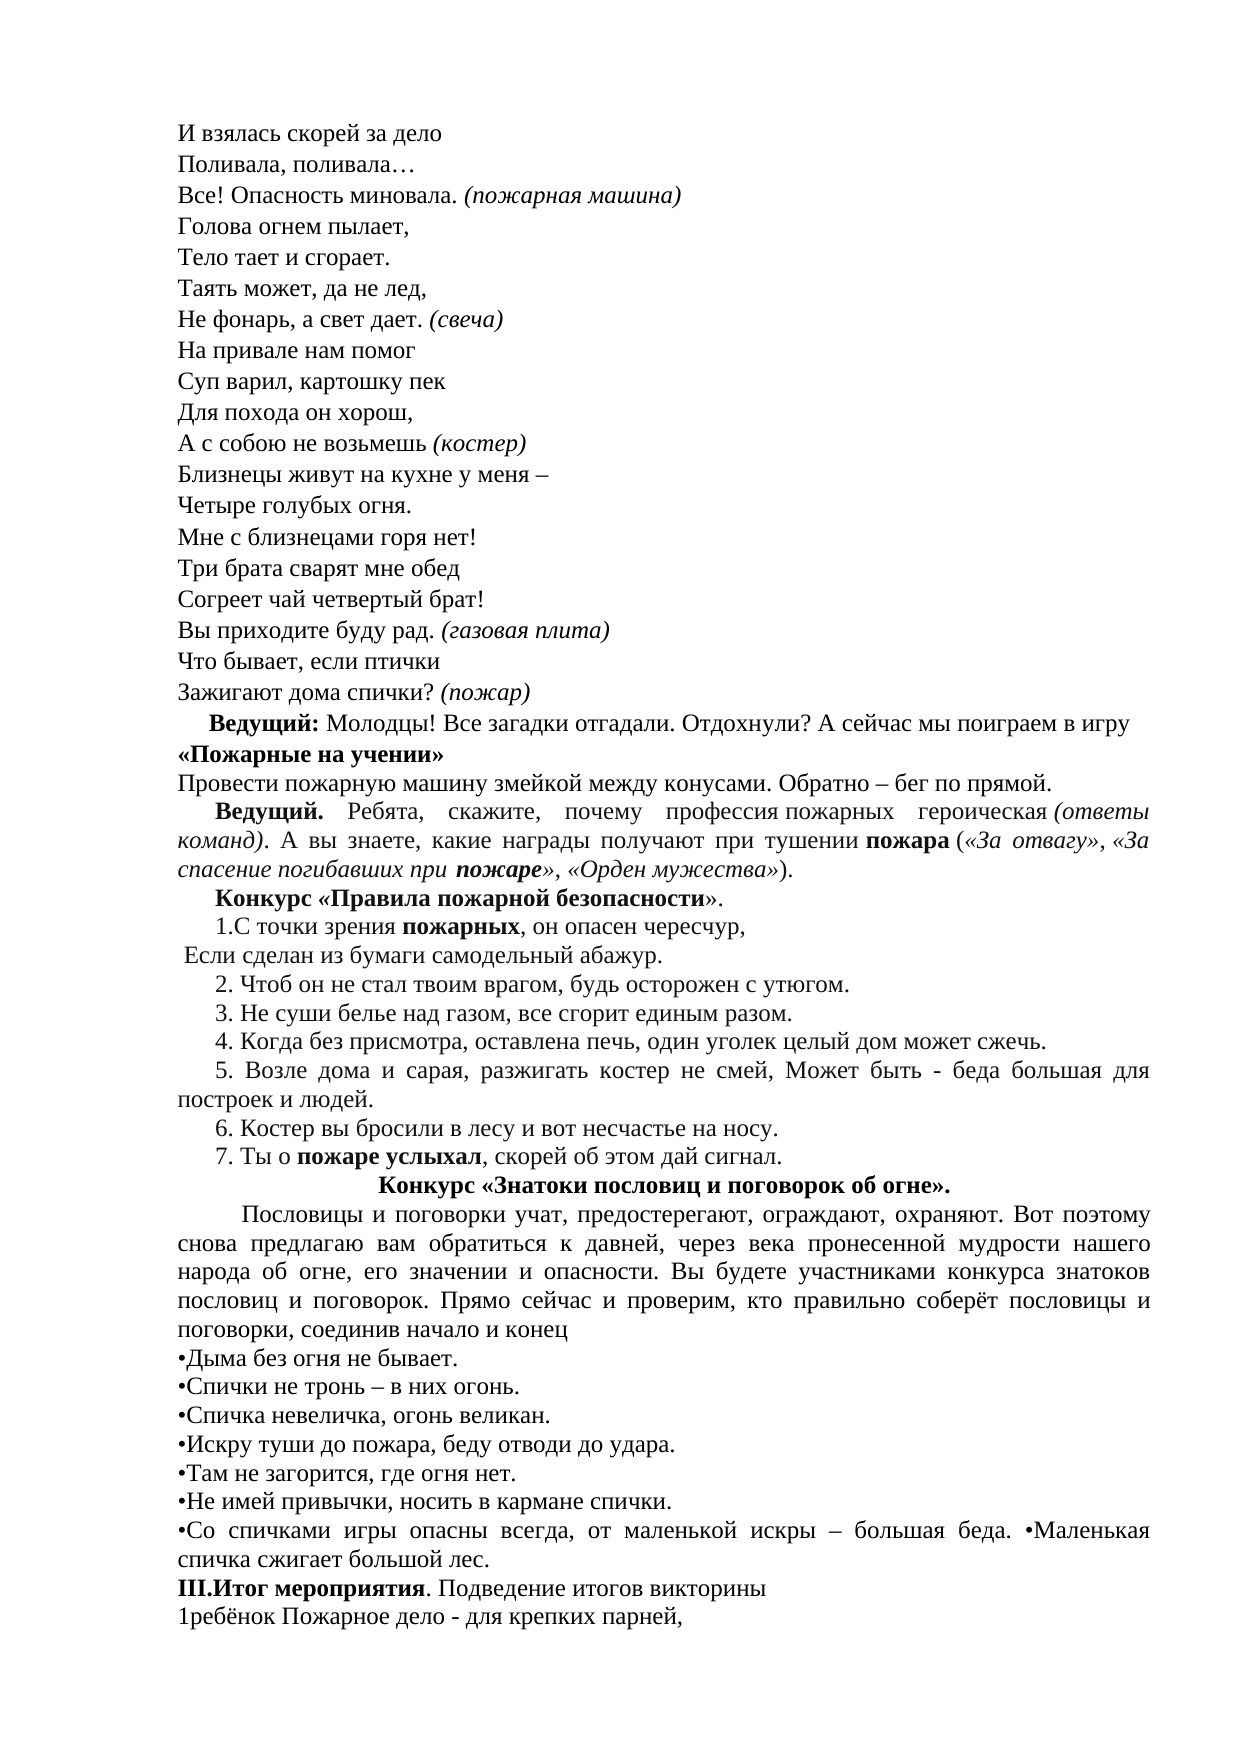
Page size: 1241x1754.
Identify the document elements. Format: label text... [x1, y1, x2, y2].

text Ведущий: Молодцы! Все загадки отгадали. Отдохнули? А сейчас мы поиграем в игру [177, 708, 1152, 737]
text •Спичка невеличка, огонь великан. [177, 1400, 1152, 1429]
text •Там не загорится, где огня нет. [177, 1458, 1152, 1486]
text Провести пожарную машину змейкой между конусами. Обратно – бег по прямой. [177, 768, 1152, 796]
text •Дыма без огня не бывает. [177, 1343, 1152, 1371]
text Голова огнем пылает, [177, 211, 1152, 240]
text 3. Не суши белье над газом, все сгорит единым разом. [177, 998, 1152, 1026]
text •Спички не тронь – в них огонь. [177, 1371, 1152, 1400]
text Мне с близнецами горя нет! [177, 522, 1152, 550]
text Поливала, поливала… [177, 149, 1152, 178]
text 2. Чтоб он не стал твоим врагом, будь осторожен с утюгом. [177, 969, 1152, 998]
text 5. Возле дома и сарая, разжигать костер не смей, Может быть - беда большая для построек и людей. [177, 1055, 1152, 1113]
text Тело тает и сгорает. [177, 242, 1152, 271]
text •Искру туши до пожара, беду отводи до удара. [177, 1429, 1152, 1458]
text 6. Костер вы бросили в лесу и вот несчастье на носу. [177, 1113, 1152, 1141]
text •Со спичками игры опасны всегда, от маленькой искры – большая беда. •Маленькая спичка сжигает большой лес. [177, 1515, 1152, 1573]
text Если сделан из бумаги самодельный абажур. [177, 940, 1152, 969]
text На привале нам помог [177, 335, 1152, 364]
text «Пожарные на учении» [177, 739, 1152, 768]
text Вы приходите буду рад. (газовая плита) [177, 615, 1152, 643]
text Четыре голубых огня. [177, 491, 1152, 519]
text Согреет чай четвертый брат! [177, 584, 1152, 612]
text И взялась скорей за дело [177, 118, 1152, 147]
text III.Итог мероприятия. Подведение итогов викторины [177, 1573, 1152, 1601]
text Три брата сварят мне обед [177, 553, 1152, 581]
text 1ребёнок Пожарное дело - для крепких парней, [177, 1601, 1152, 1630]
text Конкурс «Правила пожарной безопасности». [177, 883, 1152, 911]
text Все! Опасность миновала. (пожарная машина) [177, 180, 1152, 209]
text 4. Когда без присмотра, оставлена печь, один уголек целый дом может сжечь. [177, 1026, 1152, 1055]
text Для похода он хорош, [177, 397, 1152, 426]
text Конкурс «Знатоки пословиц и поговорок об огне». [177, 1170, 1152, 1199]
text •Не имей привычки, носить в кармане спички. [177, 1486, 1152, 1515]
text Не фонарь, а свет дает. (свеча) [177, 304, 1152, 333]
text 1.С точки зрения пожарных, он опасен чересчур, [215, 911, 1152, 940]
text Ведущий. Ребята, скажите, почему профессия пожарных героическая (ответы команд). А вы знаете, какие награды получают при тушении пожара («За отвагу», «За спасение погибавших при пожаре», «Орден мужества»). [177, 796, 1152, 883]
text Таять может, да не лед, [177, 273, 1152, 302]
text Близнецы живут на кухне у меня – [177, 459, 1152, 488]
text Что бывает, если птички [177, 646, 1152, 674]
text А с собою не возьмешь (костер) [177, 428, 1152, 457]
text Зажигают дома спички? (пожар) [177, 677, 1152, 706]
text Суп варил, картошку пек [177, 366, 1152, 395]
text Пословицы и поговорки учат, предостерегают, ограждают, охраняют. Вот поэтому снова предлагаю вам обратиться к давней, через века пронесенной мудрости нашего народа об огне, его значении и опасности. Вы будете участниками конкурса знатоков пословиц и поговорок. Прямо сейчас и проверим, кто правильно соберёт пословицы и поговорки, соединив начало и конец [177, 1199, 1152, 1343]
text 7. Ты о пожаре услыхал, скорей об этом дай сигнал. [177, 1141, 1152, 1170]
